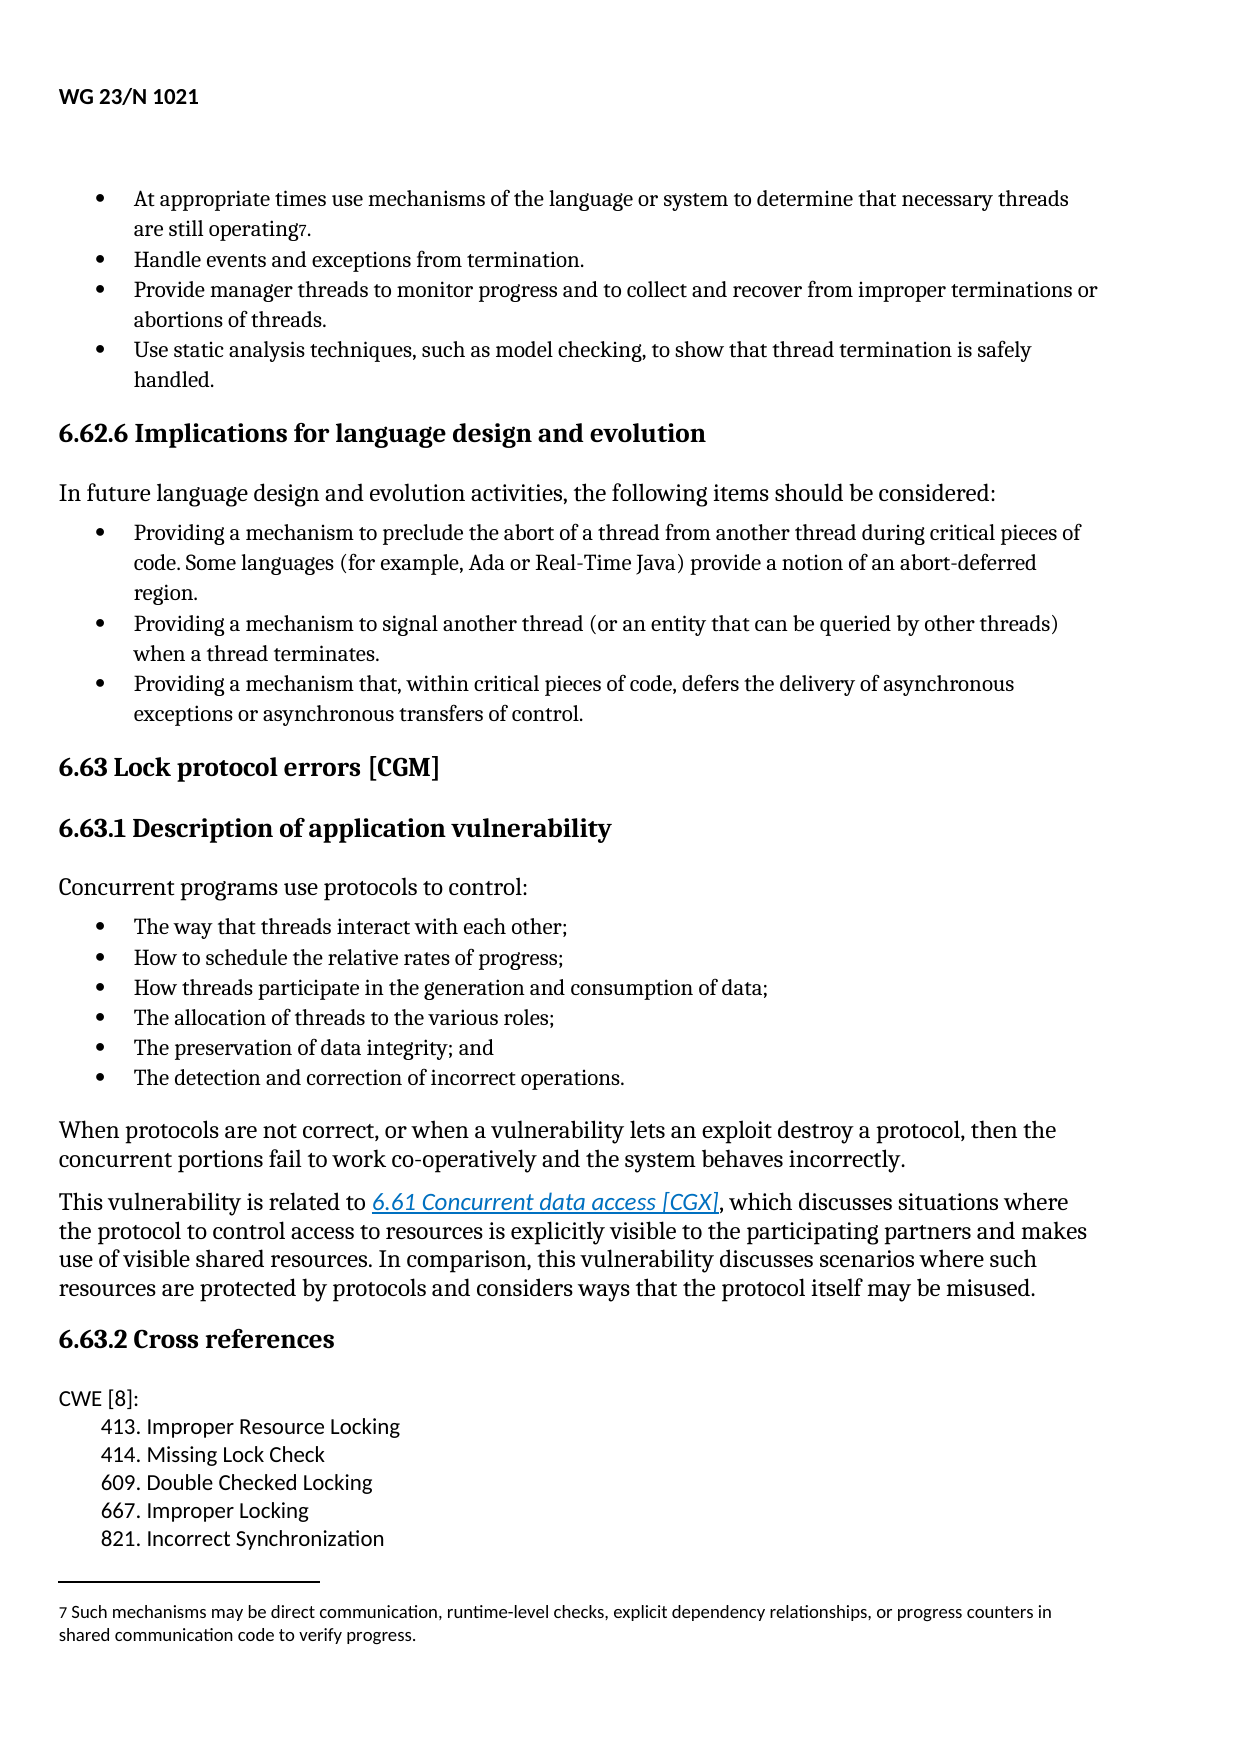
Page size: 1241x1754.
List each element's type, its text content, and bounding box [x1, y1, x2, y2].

list The preservation of data integrity; and [96, 1035, 1099, 1061]
subtitle 6.63.2 Cross references [58, 1324, 1099, 1355]
list The detection and correction of incorrect operations. [96, 1065, 1099, 1091]
list Providing a mechanism to signal another thread (or an entity that can be queried by other threads) when a thread terminates. [96, 610, 1099, 667]
list Provide manager threads to monitor progress and to collect and recover from improper terminations or abortions of threads. [96, 277, 1099, 333]
list Handle events and exceptions from termination. [96, 246, 1099, 273]
list The way that threads interact with each other; [96, 914, 1099, 940]
list How threads participate in the generation and consumption of data; [96, 974, 1099, 1001]
list How to schedule the relative rates of progress; [96, 944, 1099, 971]
subtitle 6.63.1 Description of application vulnerability [58, 813, 1099, 844]
list At appropriate times use mechanisms of the language or system to determine that necessary threads are still operating. [96, 186, 1099, 243]
text CWE [8]: [58, 1384, 1099, 1412]
text This vulnerability is related to 6.61 Concurrent data access [CGX], which discusses situations where the protocol to control access to resources is explicitly visible to the participating partners and makes use of visible shared resources. In comparison, this vulnerability discusses scenarios where such resources are protected by protocols and considers ways that the protocol itself may be misused. [58, 1186, 1099, 1303]
list The allocation of threads to the various roles; [96, 1005, 1099, 1031]
text In future language design and evolution activities, the following items should be considered: [58, 478, 1099, 507]
subtitle 6.63 Lock protocol errors [CGM] [58, 752, 1099, 783]
list Providing a mechanism to preclude the abort of a thread from another thread during critical pieces of code. Some languages (for example, Ada or Real-Time Java) provide a notion of an abort-deferred region. [96, 520, 1099, 606]
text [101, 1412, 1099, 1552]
text Concurrent programs use protocols to control: [58, 873, 1099, 902]
text When protocols are not correct, or when a vulnerability lets an exploit destroy a protocol, then the concurrent portions fail to work co-operatively and the system behaves incorrectly. [58, 1116, 1099, 1174]
list Providing a mechanism that, within critical pieces of code, defers the delivery of asynchronous exceptions or asynchronous transfers of control. [96, 671, 1099, 727]
subtitle 6.62.6 Implications for language design and evolution [58, 418, 1099, 449]
list Use static analysis techniques, such as model checking, to show that thread termination is safely handled. [96, 337, 1099, 394]
